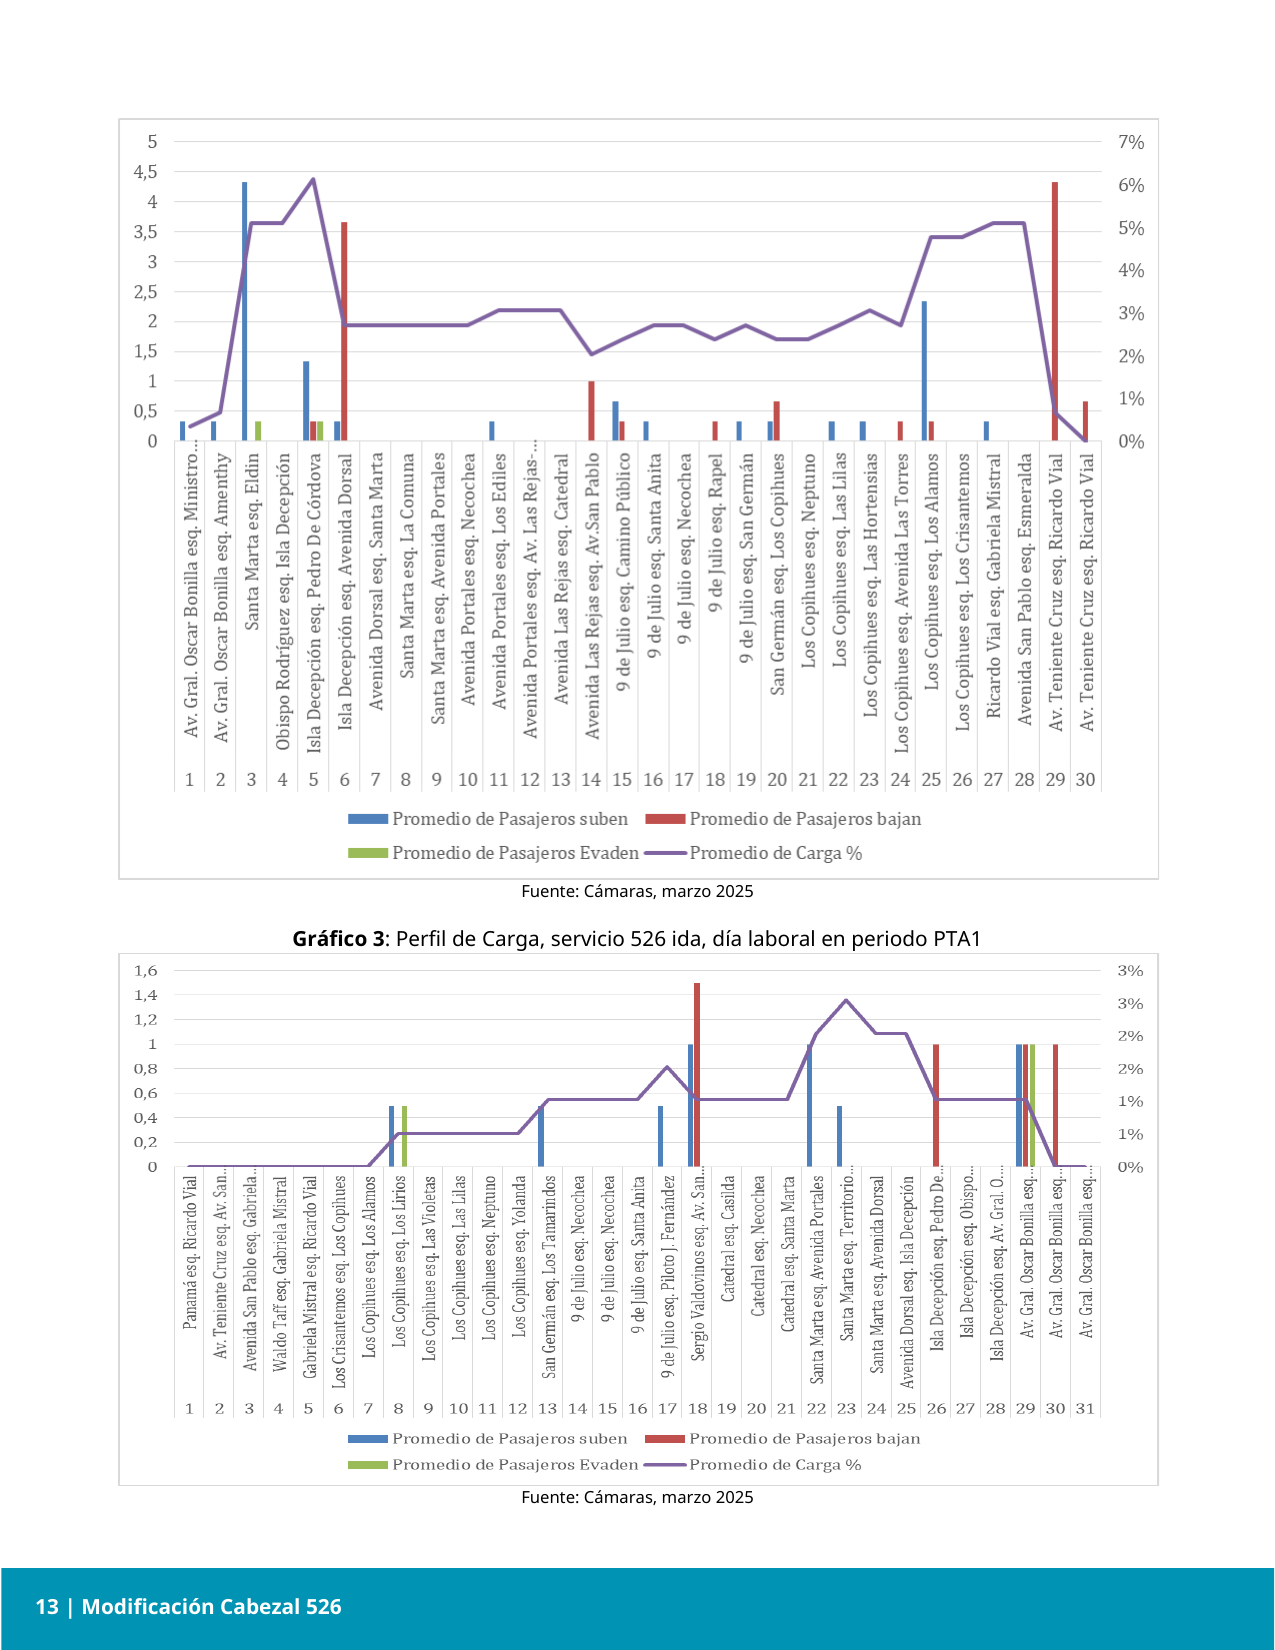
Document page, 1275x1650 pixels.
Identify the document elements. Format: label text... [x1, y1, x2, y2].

picture [118, 118, 1160, 880]
text Gráfico 3: Perfil de Carga, servicio 526 ida, día laboral en periodo PTA1 [118, 924, 1157, 953]
text Fuente: Cámaras, marzo 2025 [118, 880, 1157, 902]
text Fuente: Cámaras, marzo 2025 [118, 1486, 1157, 1508]
picture [118, 953, 1160, 1486]
